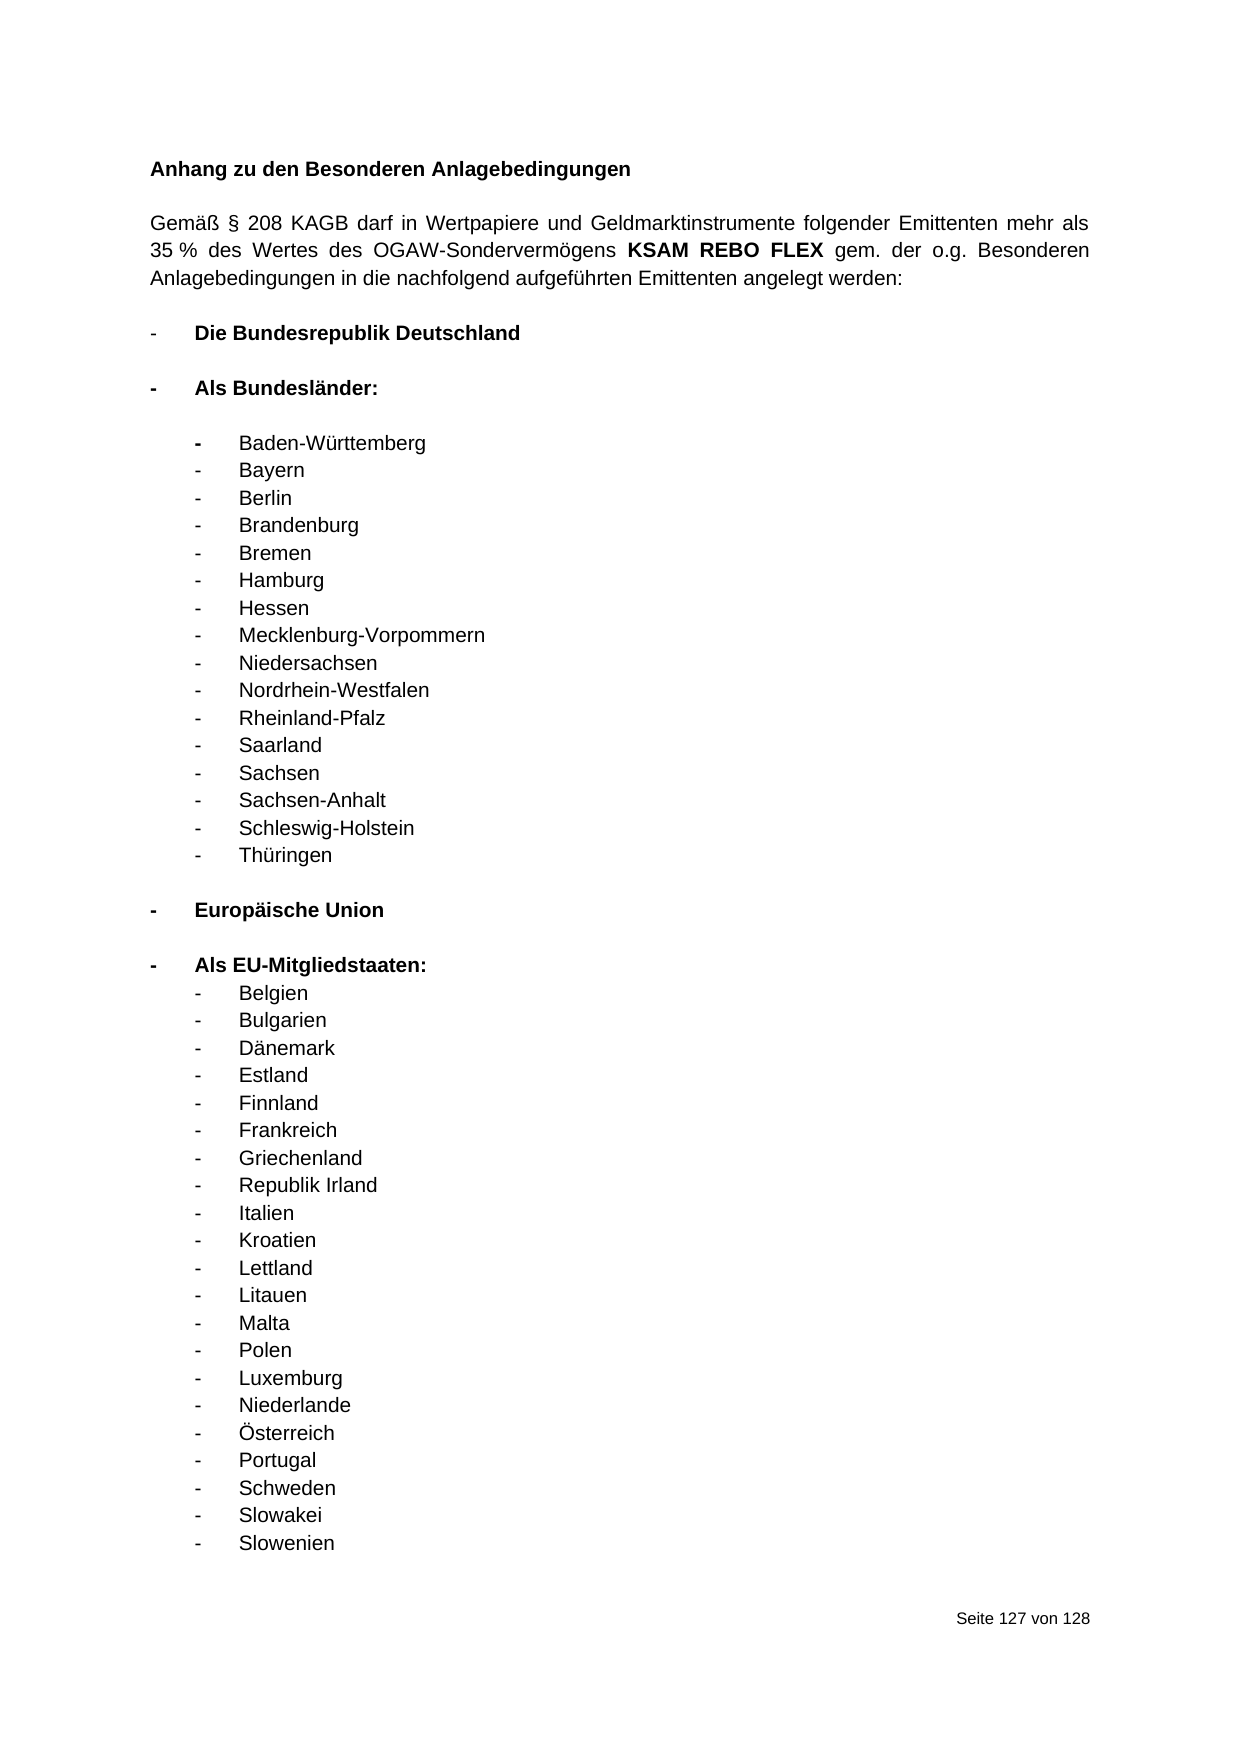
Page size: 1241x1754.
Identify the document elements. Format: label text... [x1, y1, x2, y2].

text - Rheinland-Pfalz [194, 706, 1090, 730]
text - Brandenburg [194, 513, 1090, 537]
text - Nordrhein-Westfalen [194, 678, 1090, 702]
text - Baden-Württemberg [194, 431, 1090, 455]
text - Schweden [194, 1476, 1090, 1500]
text - Estland [194, 1063, 1090, 1087]
text - Niederlande [194, 1393, 1090, 1417]
text - Saarland [194, 733, 1090, 757]
text - Sachsen-Anhalt [194, 788, 1090, 812]
text - Lettland [194, 1256, 1090, 1280]
text - Bremen [194, 541, 1090, 565]
text - Slowakei [194, 1503, 1090, 1527]
text Anhang zu den Besonderen Anlagebedingungen [150, 150, 1090, 183]
text - Republik Irland [194, 1173, 1090, 1197]
text - Finnland [194, 1091, 1090, 1115]
text - Italien [194, 1201, 1090, 1225]
text - Kroatien [194, 1228, 1090, 1252]
text - Griechenland [194, 1146, 1090, 1170]
text - Als EU-Mitgliedstaaten: [150, 953, 1090, 977]
text Gemäß § 208 KAGB darf in Wertpapiere und Geldmarktinstrumente folgender Emittenten mehr als 35 % des Wertes des OGAW-Sondervermögens KSAM REBO FLEX gem. der o.g. Besonderen Anlagebedingungen in die nachfolgend aufgeführten Emittenten angelegt werden: [150, 211, 1090, 290]
text - Die Bundesrepublik Deutschland [150, 321, 1090, 345]
text - Polen [194, 1338, 1090, 1362]
text - Österreich [194, 1421, 1090, 1445]
text - Europäische Union [150, 898, 1090, 922]
text - Schleswig-Holstein [194, 816, 1090, 840]
text - Als Bundesländer: [150, 376, 1090, 400]
text - Bulgarien [194, 1008, 1090, 1032]
text - Luxemburg [194, 1366, 1090, 1390]
text - Malta [194, 1311, 1090, 1335]
text - Dänemark [194, 1036, 1090, 1060]
text - Mecklenburg-Vorpommern [194, 623, 1090, 647]
text - Berlin [194, 486, 1090, 510]
text - Portugal [194, 1448, 1090, 1472]
text - Belgien [194, 981, 1090, 1005]
text - Slowenien [194, 1531, 1090, 1555]
text - Hessen [194, 596, 1090, 620]
text - Frankreich [194, 1118, 1090, 1142]
text - Hamburg [194, 568, 1090, 592]
text - Litauen [194, 1283, 1090, 1307]
text - Sachsen [194, 761, 1090, 785]
text - Bayern [194, 458, 1090, 482]
text - Thüringen [194, 843, 1090, 867]
text - Niedersachsen [194, 651, 1090, 675]
